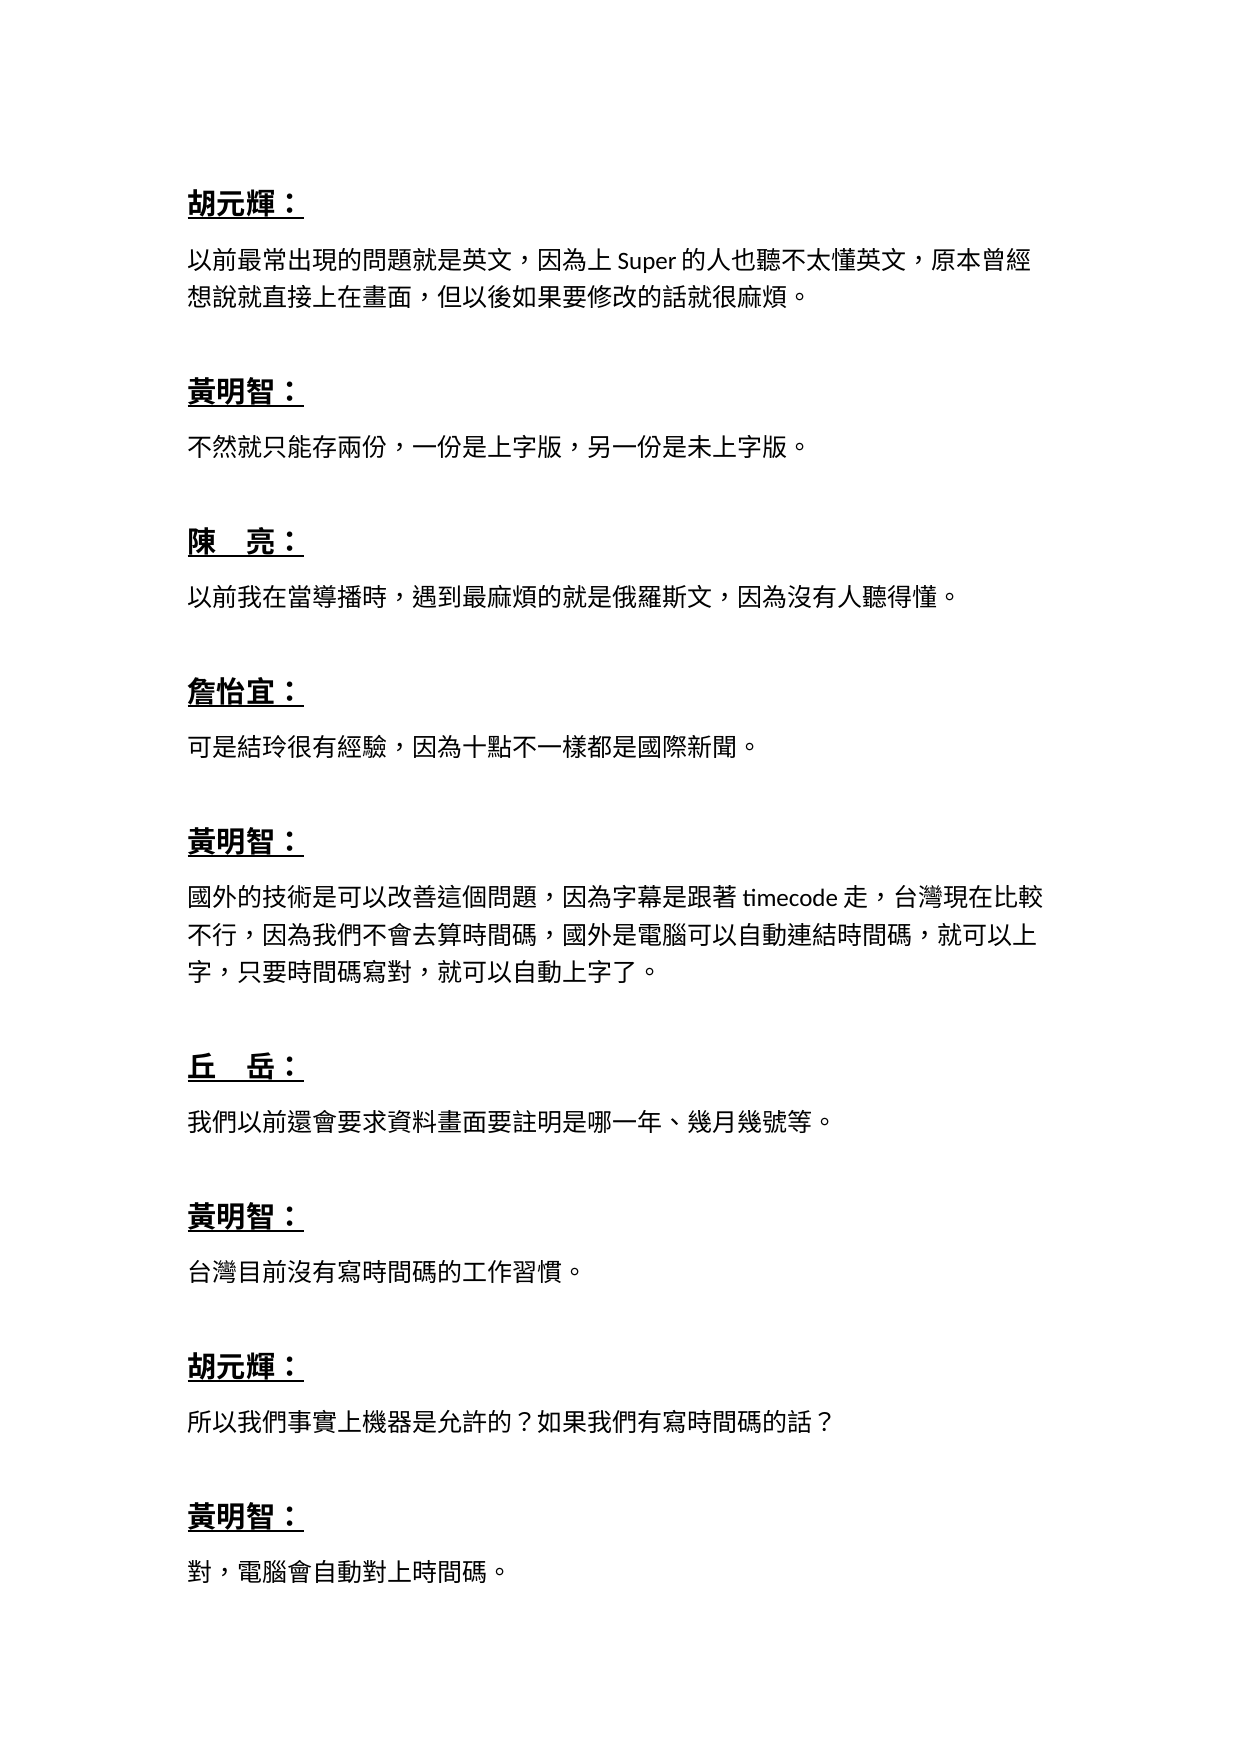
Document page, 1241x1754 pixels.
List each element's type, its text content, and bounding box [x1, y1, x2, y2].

text 詹怡宜： [187, 652, 1053, 727]
text 對，電腦會自動對上時間碼。 [187, 1552, 1053, 1589]
text 以前最常出現的問題就是英文，因為上Super的人也聽不太懂英文，原本曾經想說就直接上在畫面，但以後如果要修改的話就很麻煩。 [187, 239, 1053, 314]
text 可是結玲很有經驗，因為十點不一樣都是國際新聞。 [187, 727, 1053, 764]
text 黃明智： [187, 1177, 1053, 1252]
text 台灣目前沒有寫時間碼的工作習慣。 [187, 1252, 1053, 1289]
text 胡元輝： [187, 1327, 1053, 1402]
text 胡元輝： [187, 164, 1053, 239]
text 黃明智： [187, 802, 1053, 877]
text 以前我在當導播時，遇到最麻煩的就是俄羅斯文，因為沒有人聽得懂。 [187, 577, 1053, 614]
text 黃明智： [187, 352, 1053, 427]
text 黃明智： [187, 1477, 1053, 1552]
text 我們以前還會要求資料畫面要註明是哪一年、幾月幾號等。 [187, 1102, 1053, 1139]
text 國外的技術是可以改善這個問題，因為字幕是跟著timecode走，台灣現在比較不行，因為我們不會去算時間碼，國外是電腦可以自動連結時間碼，就可以上字，只要時間碼寫對，就可以自動上字了。 [187, 877, 1053, 989]
text 陳 亮： [187, 502, 1053, 577]
text 所以我們事實上機器是允許的？如果我們有寫時間碼的話？ [187, 1402, 1053, 1439]
text 丘 岳： [187, 1027, 1053, 1102]
text 不然就只能存兩份，一份是上字版，另一份是未上字版。 [187, 427, 1053, 464]
